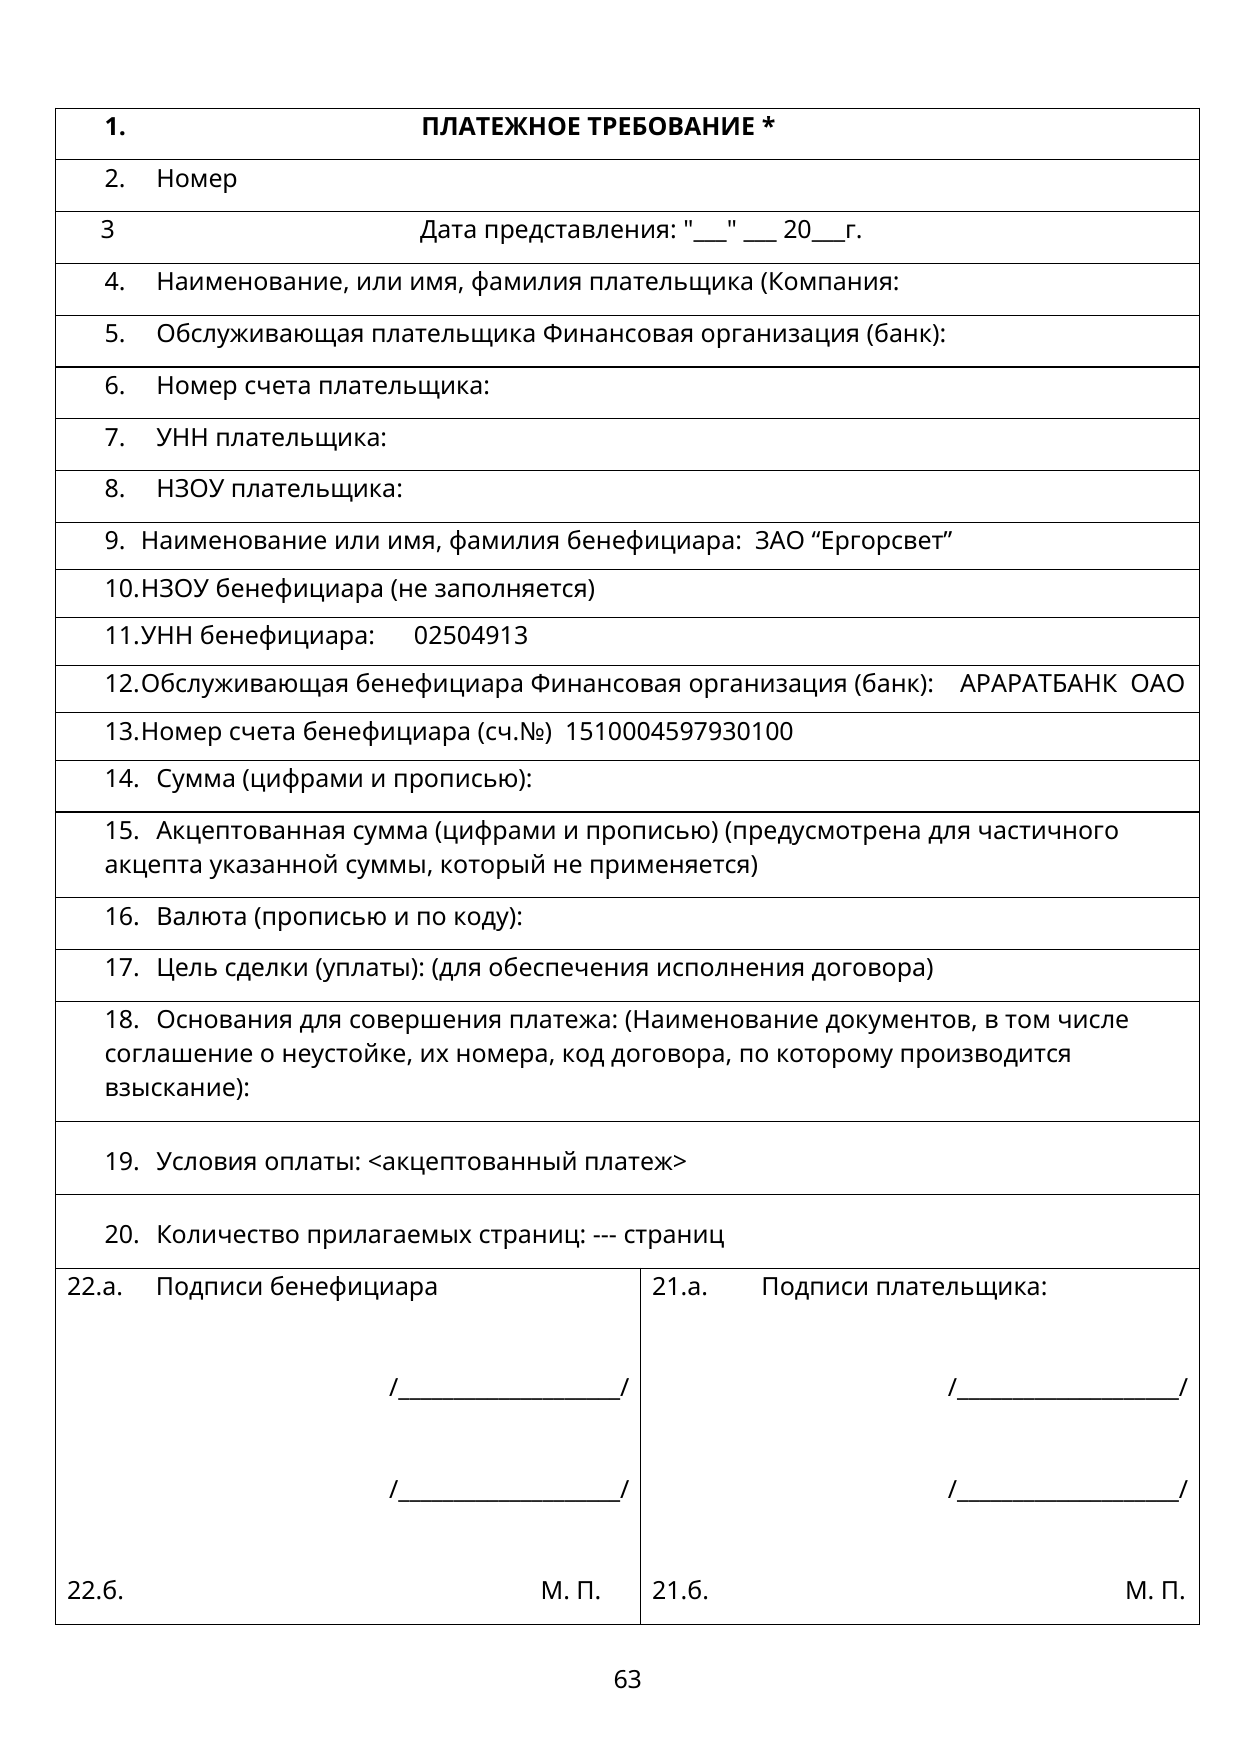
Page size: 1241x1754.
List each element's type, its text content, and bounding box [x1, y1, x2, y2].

table_header 1. ПЛАТЕЖНОЕ ТРЕБОВАНИЕ * [56, 109, 1199, 159]
table_cell 17. Цель сделки (уплаты): (для обеспечения исполнения договора) [56, 950, 1199, 1001]
table_cell 9. Наименование или имя, фамилия бенефициара: ЗАО “Ергорсвет” [56, 523, 1199, 569]
table_cell 20. Количество прилагаемых страниц: --- страниц [56, 1195, 1199, 1267]
table_cell 19. Условия оплаты: <акцептованный платеж> [56, 1122, 1199, 1194]
table_cell 15. Акцептованная сумма (цифрами и прописью) (предусмотрена для частичного акцепта указанной суммы, который не применяется) [56, 813, 1199, 897]
table_cell 13. Номер счета бенефициара (сч.№) 1510004597930100 [56, 713, 1199, 760]
table_cell 10. НЗОУ бенефициара (не заполняется) [56, 570, 1199, 617]
table_cell 12. Обслуживающая бенефициара Финансовая организация (банк): АРАРАТБАНК ОАО [56, 666, 1199, 712]
table_cell 4. Наименование, или имя, фамилия плательщика (Компания: [56, 264, 1199, 314]
table_cell 6. Номер счета плательщика: [56, 368, 1199, 418]
table_cell 7. УНН плательщика: [56, 419, 1199, 470]
table_cell 5. Обслуживающая плательщика Финансовая организация (банк): [56, 316, 1199, 366]
table_cell 16. Валюта (прописью и по коду): [56, 898, 1199, 949]
table_cell 2. Номер [56, 160, 1199, 211]
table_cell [641, 1269, 1199, 1624]
table_cell 8. НЗОУ плательщика: [56, 471, 1199, 522]
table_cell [56, 1269, 640, 1624]
table_cell 11. УНН бенефициара: 02504913 [56, 618, 1199, 664]
table_cell 3 Дата представления: "___" ___ 20___г. [56, 212, 1199, 263]
table_cell 18. Основания для совершения платежа: (Наименование документов, в том числе соглашение о неустойке, их номера, код договора, по которому производится взыскание): [56, 1002, 1199, 1121]
table_cell 14. Сумма (цифрами и прописью): [56, 761, 1199, 811]
